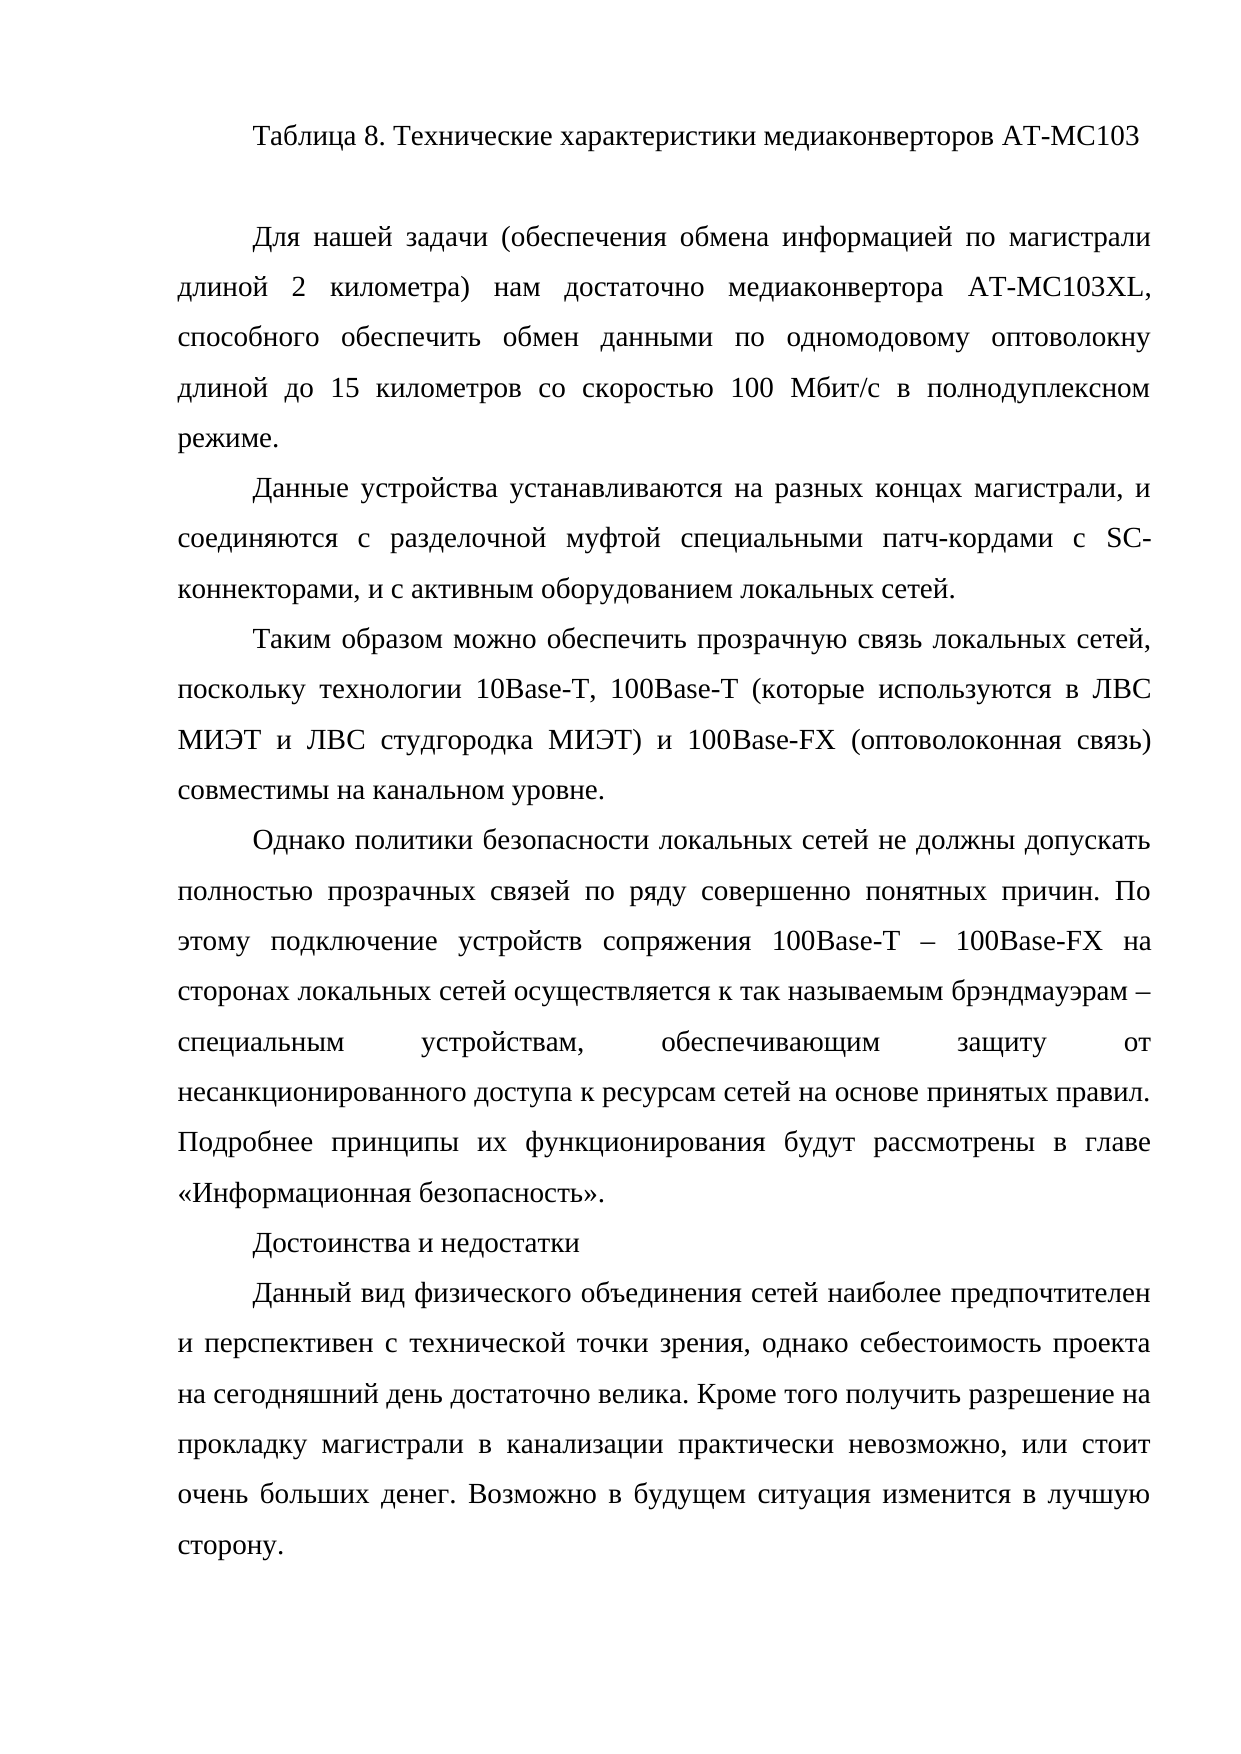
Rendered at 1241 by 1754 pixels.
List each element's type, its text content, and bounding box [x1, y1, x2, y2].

text Таким образом можно обеспечить прозрачную связь локальных сетей, поскольку технологии 10Base-T, 100Base-T (которые используются в ЛВС МИЭТ и ЛВС студгородка МИЭТ) и 100Base-FX (оптоволоконная связь) совместимы на канальном уровне. [177, 621, 1152, 806]
text Данный вид физического объединения сетей наиболее предпочтителен и перспективен с технической точки зрения, однако себестоимость проекта на сегодняшний день достаточно велика. Кроме того получить разрешение на прокладку магистрали в канализации практически невозможно, или стоит очень больших денег. Возможно в будущем ситуация изменится в лучшую сторону. [177, 1275, 1152, 1560]
subtitle Достоинства и недостатки [177, 1225, 1152, 1258]
text Данные устройства устанавливаются на разных концах магистрали, и соединяются с разделочной муфтой специальными патч-кордами с SC-коннекторами, и с активным оборудованием локальных сетей. [177, 470, 1152, 604]
text Однако политики безопасности локальных сетей не должны допускать полностью прозрачных связей по ряду совершенно понятных причин. По этому подключение устройств сопряжения 100Base-T – 100Base-FX на сторонах локальных сетей осуществляется к так называемым брэндмауэрам – специальным устройствам, обеспечивающим защиту от несанкционированного доступа к ресурсам сетей на основе принятых правил. Подробнее принципы их функционирования будут рассмотрены в главе «Информационная безопасность». [177, 822, 1152, 1208]
text Таблица 8. Технические характеристики медиаконверторов AT-MC103 [177, 118, 1152, 152]
text Для нашей задачи (обеспечения обмена информацией по магистрали длиной 2 километра) нам достаточно медиаконвертора AT-MC103XL, способного обеспечить обмен данными по одномодовому оптоволокну длиной до 15 километров со скоростью 100 Мбит/с в полнодуплексном режиме. [177, 219, 1152, 453]
